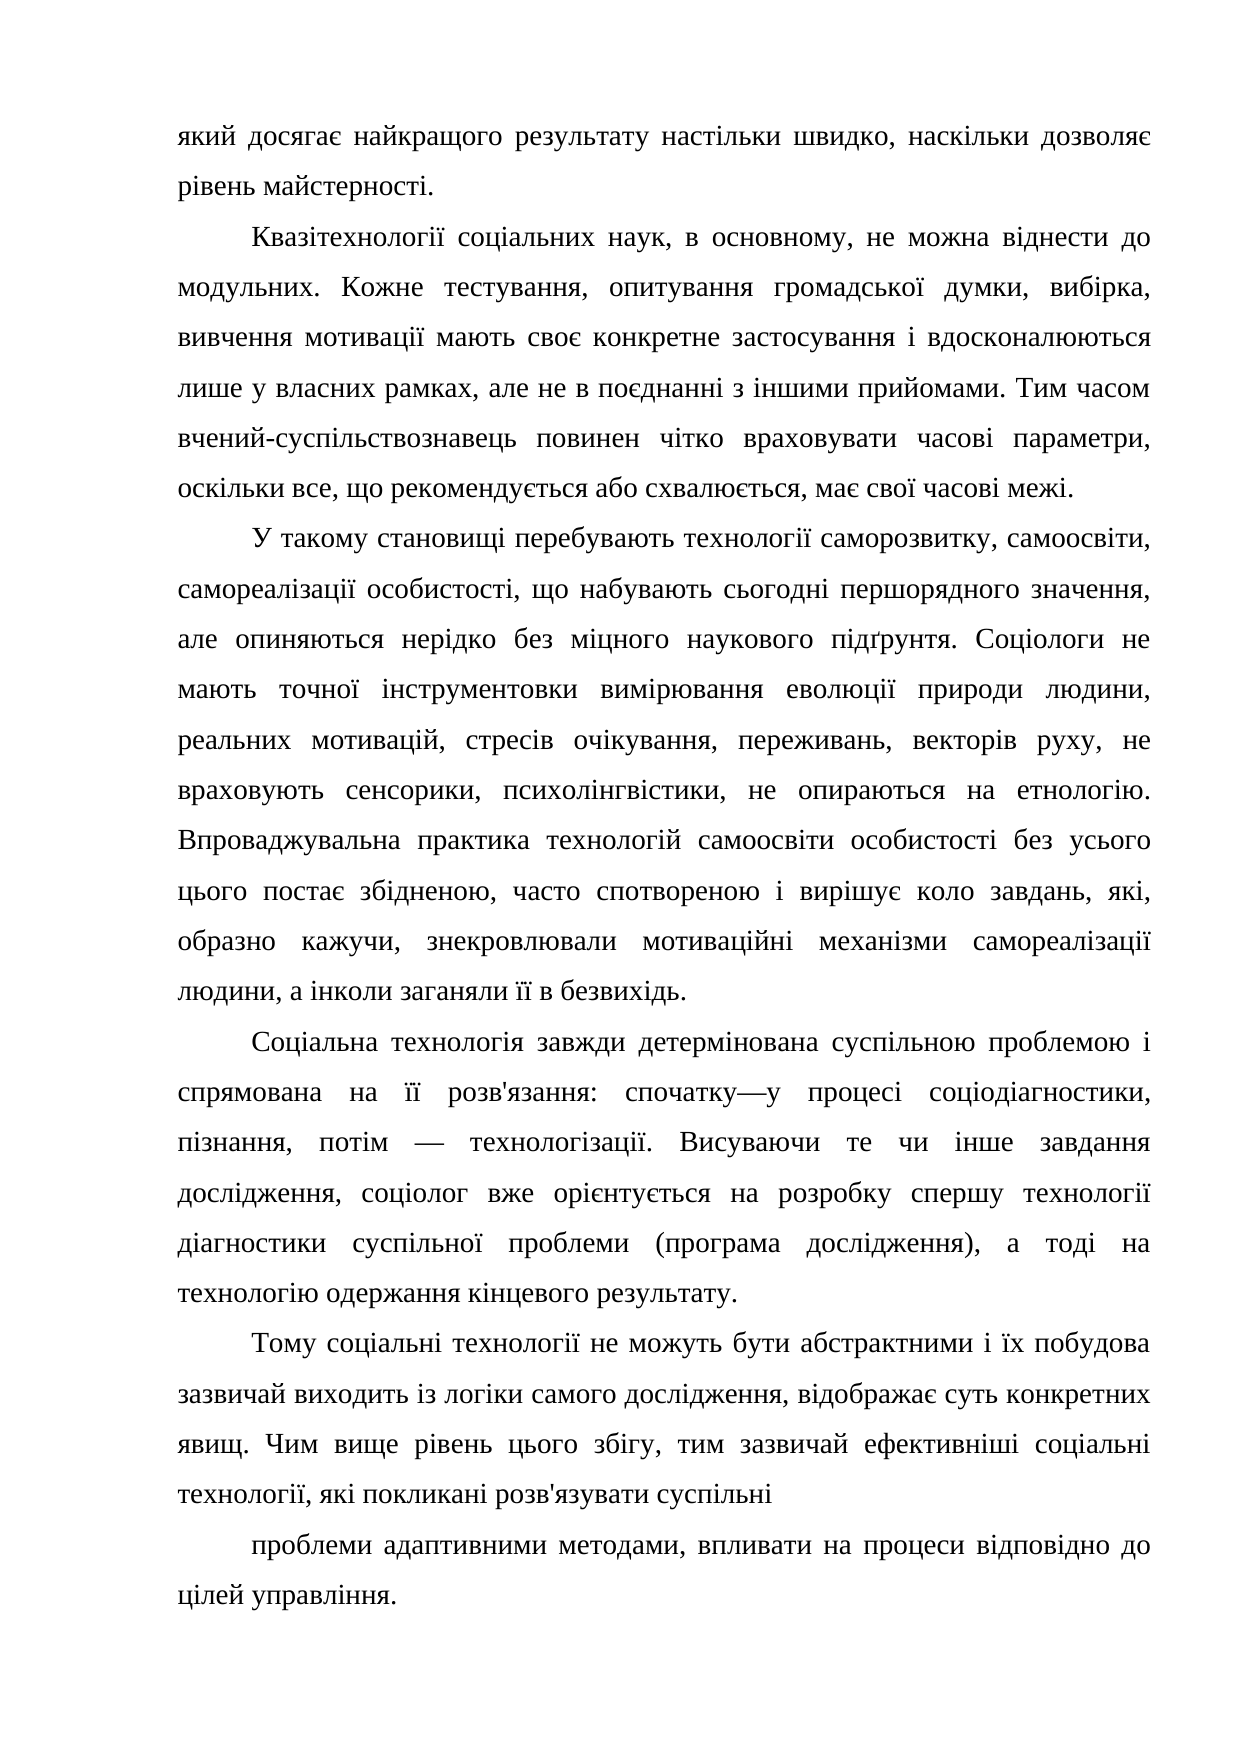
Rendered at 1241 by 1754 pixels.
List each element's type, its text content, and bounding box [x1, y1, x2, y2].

text Тому соціальні технології не можуть бути абстрактними і їх побудова зазвичай виходить із логіки самого дослідження, відображає суть конкретних явищ. Чим вище рівень цього збігу, тим зазвичай ефективніші соціальні технології, які покликані розв'язувати суспільні [177, 1326, 1152, 1510]
text проблеми адаптивними методами, впливати на процеси відповідно до цілей управління. [177, 1527, 1152, 1611]
text Квазітехнології соціальних наук, в основному, не можна віднести до модульних. Кожне тестування, опитування громадської думки, вибірка, вивчення мотивації мають своє конкретне застосування і вдосконалюються лише у власних рамках, але не в поєднанні з іншими прийомами. Тим часом вчений-суспільствознавець повинен чітко враховувати часові параметри, оскільки все, що рекомендується або схвалюється, має свої часові межі. [177, 219, 1152, 504]
text У такому становищі перебувають технології саморозвитку, самоосвіти, самореалізації особистості, що набувають сьогодні першорядного значення, але опиняються нерідко без міцного наукового підґрунтя. Соціологи не мають точної інструментовки вимірювання еволюції природи людини, реальних мотивацій, стресів очікування, переживань, векторів руху, не враховують сенсорики, психолінгвістики, не опираються на етнологію. Впроваджувальна практика технологій самоосвіти особистості без усього цього постає збідненою, часто спотвореною і вирішує коло завдань, які, образно кажучи, знекровлювали мотиваційні механізми самореалізації людини, а інколи заганяли її в безвихідь. [177, 521, 1152, 1007]
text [177, 118, 1152, 202]
text Соціальна технологія завжди детермінована суспільною проблемою і спрямована на її розв'язання: спочатку—у процесі соціодіагностики, пізнання, потім — технологізації. Висуваючи те чи інше завдання дослідження, соціолог вже орієнтується на розробку спершу технології діагностики суспільної проблеми (програма дослідження), а тоді на технологію одержання кінцевого результату. [177, 1024, 1152, 1309]
